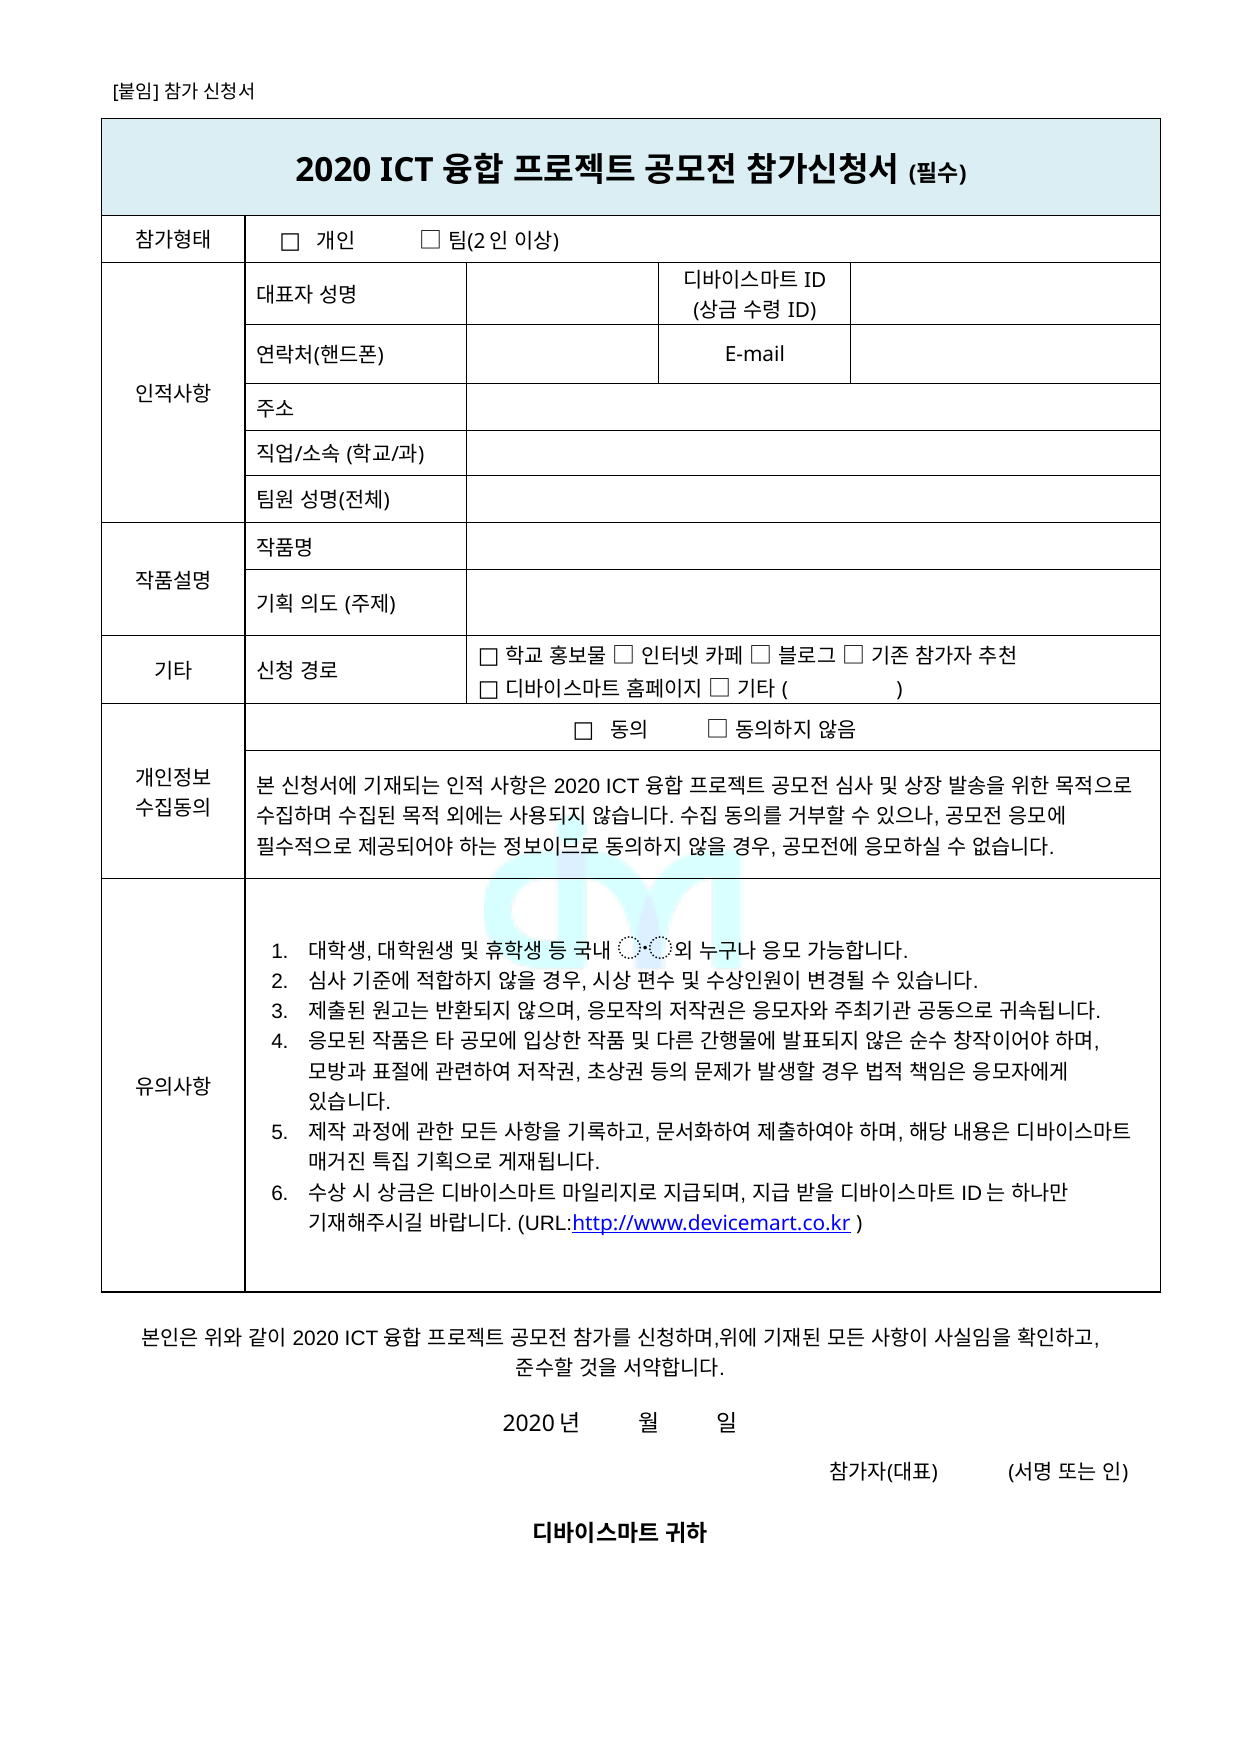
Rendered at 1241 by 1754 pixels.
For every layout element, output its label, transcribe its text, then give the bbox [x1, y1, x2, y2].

table_cell 팀원 성명(전체) [246, 476, 466, 522]
table_cell 동의 □ 동의하지 않음 [246, 704, 1160, 750]
table_cell 대학생, 대학원생 및 휴학생 등 국내 외 누구나 응모 가능합니다. 심사 기준에 적합하지 않을 경우, 시상 편수 및 수상인원이 변경될 수 있습니다. 제출된 원고는 반환되지 않으며, 응모작의 저작권은 응모자와 주최기관 공동으로 귀속됩니다. 응모된 작품은 타 공모에 입상한 작품 및 다른 간행물에 발표되지 않은 순수 창작이어야 하며, 모방과 표절에 관련하여 저작권, 초상권 등의 문제가 발생할 경우 법적 책임은 응모자에게 있습니다. 제작 과정에 관한 모든 사항을 기록하고, 문서화하여 제출하여야 하며, 해당 내용은 디바이스마트 매거진 특집 기획으로 게재됩니다. 수상 시 상금은 디바이스마트 마일리지로 지급되며, 지급 받을 디바이스마트 ID는 하나만 기재해주시길 바랍니다. (URL:http://www.devicemart.co.kr ) [246, 879, 1160, 1291]
table_cell 작품명 [246, 523, 466, 569]
table_cell 연락처(핸드폰) [246, 325, 466, 383]
table_header 2020 ICT 융합 프로젝트 공모전 참가신청서 (필수) [102, 119, 1160, 215]
table_cell 작품설명 [102, 523, 244, 635]
table_cell 유의사항 [102, 879, 244, 1291]
table_cell [467, 263, 658, 324]
table_cell [467, 431, 1160, 475]
table_cell □ 학교 홍보물 □ 인터넷 카페 □ 블로그 □ 기존 참가자 추천 □ 디바이스마트 홈페이지 □ 기타 ( ) [467, 636, 1160, 703]
text 디바이스마트 귀하 [112, 1514, 1128, 1548]
table_cell 디바이스마트 ID (상금 수령 ID) [659, 263, 850, 324]
table_cell 인적사항 [102, 263, 244, 522]
table_cell 본 신청서에 기재되는 인적 사항은 2020 ICT 융합 프로젝트 공모전 심사 및 상장 발송을 위한 목적으로 수집하며 수집된 목적 외에는 사용되지 않습니다. 수집 동의를 거부할 수 있으나, 공모전 응모에 필수적으로 제공되어야 하는 정보이므로 동의하지 않을 경우, 공모전에 응모하실 수 없습니다. [246, 751, 1160, 878]
table_cell 기획 의도 (주제) [246, 570, 466, 635]
table_cell 참가형태 [102, 216, 244, 262]
table_cell E-mail [659, 325, 850, 383]
table_cell 주소 [246, 384, 466, 430]
table_cell [467, 570, 1160, 635]
table_cell 대표자 성명 [246, 263, 466, 324]
text 2020년 월 일 [112, 1405, 1128, 1438]
table_cell 기타 [102, 636, 244, 703]
table_cell 개인 □ 팀(2인 이상) [246, 216, 1160, 262]
table_cell [851, 263, 1160, 324]
table_cell 개인정보 수집동의 [102, 704, 244, 878]
table_cell 신청 경로 [246, 636, 466, 703]
table_cell [467, 325, 658, 383]
table_cell [467, 384, 1160, 430]
table_cell [467, 523, 1160, 569]
table_cell 직업/소속 (학교/과) [246, 431, 466, 475]
text 본인은 위와 같이 2020 ICT 융합 프로젝트 공모전 참가를 신청하며,위에 기재된 모든 사항이 사실임을 확인하고, 준수할 것을 서약합니다. [112, 1321, 1128, 1381]
table_cell [467, 476, 1160, 522]
text 참가자(대표) (서명 또는 인) [112, 1456, 1128, 1486]
table_cell [851, 325, 1160, 383]
